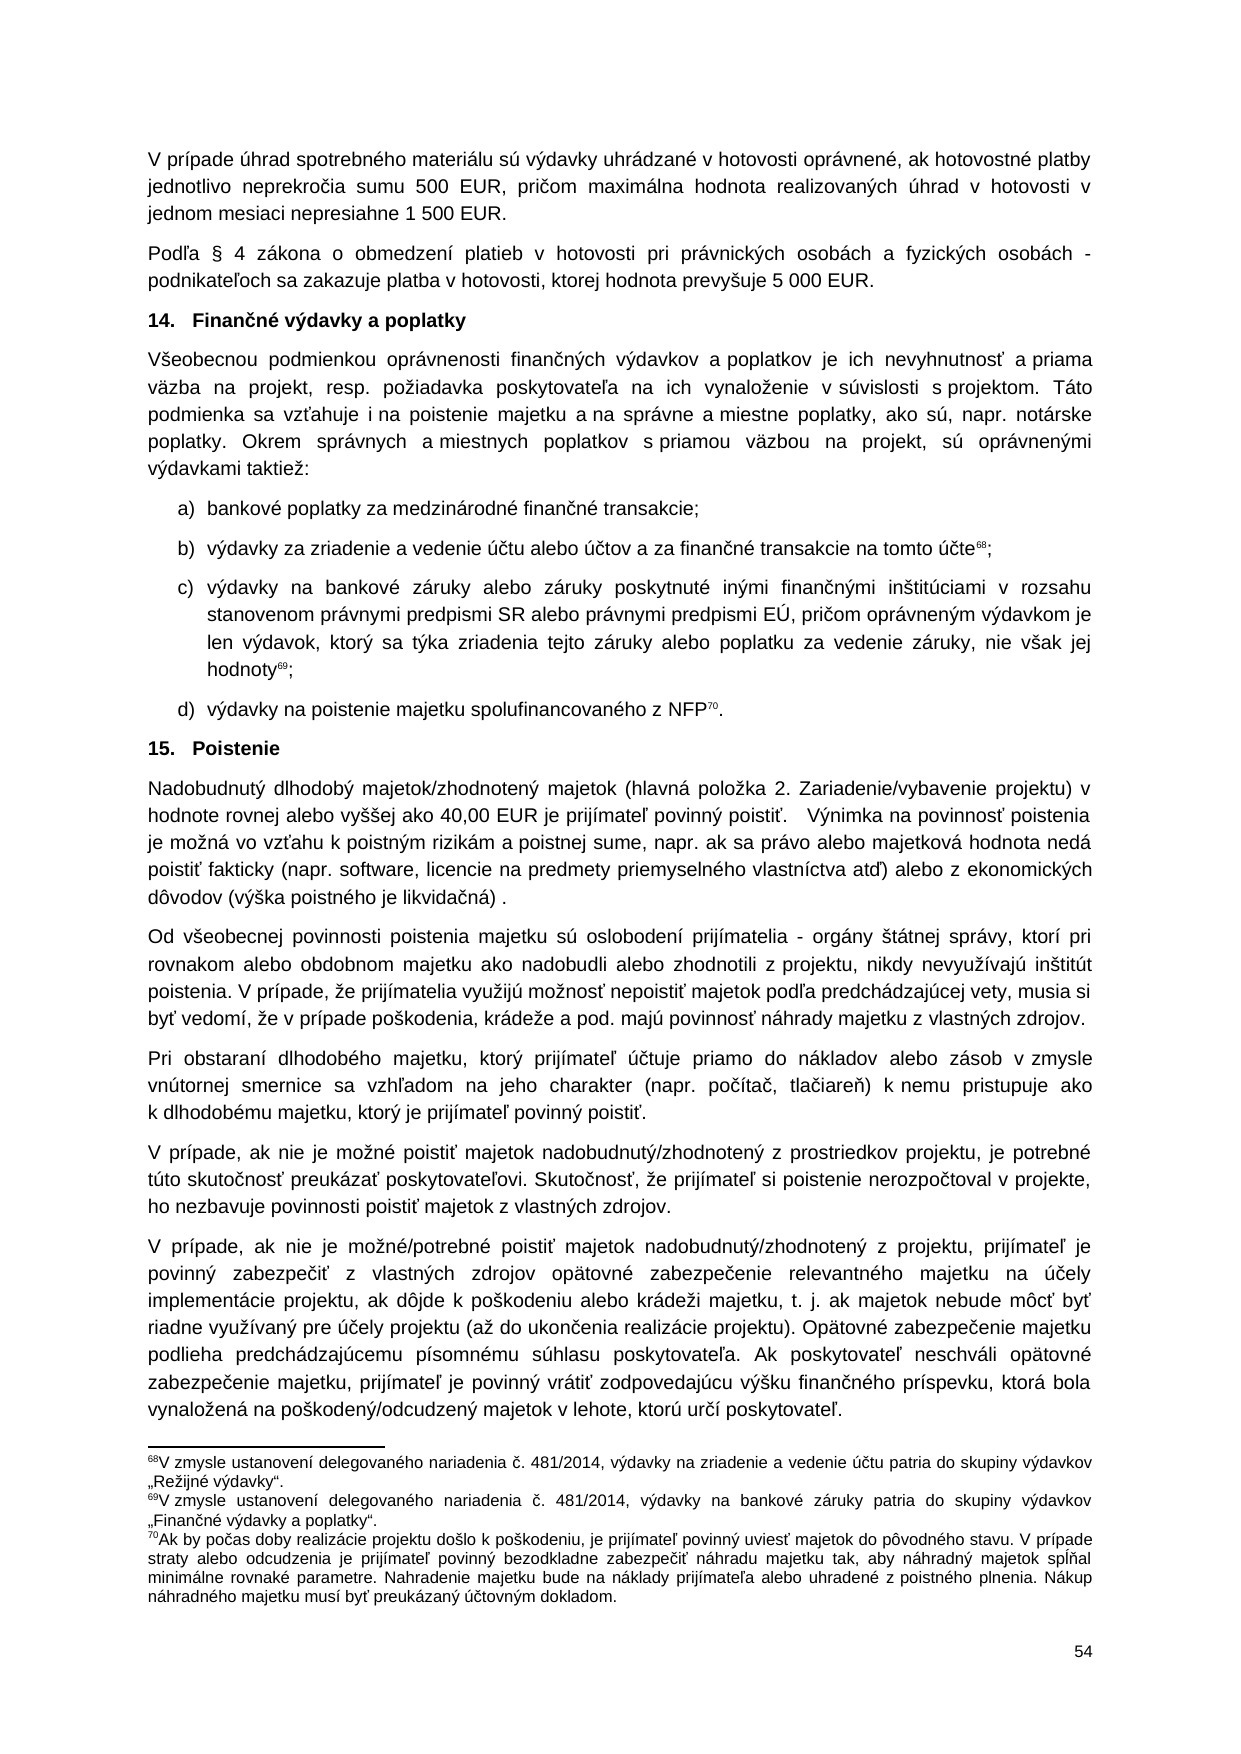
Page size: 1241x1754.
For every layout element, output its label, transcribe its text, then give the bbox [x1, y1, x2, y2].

text Nadobudnutý dlhodobý majetok/zhodnotený majetok (hlavná položka 2. Zariadenie/vybavenie projektu) v hodnote rovnej alebo vyššej ako 40,00 EUR je prijímateľ povinný poistiť. Výnimka na povinnosť poistenia je možná vo vzťahu k poistným rizikám a poistnej sume, napr. ak sa právo alebo majetková hodnota nedá poistiť fakticky (napr. software, licencie na predmety priemyselného vlastníctva atď) alebo z ekonomických dôvodov (výška poistného je likvidačná) . [148, 777, 1092, 908]
list Pri obstaraní dlhodobého majetku, ktorý prijímateľ účtuje priamo do nákladov alebo zásob v zmysle vnútornej smernice sa vzhľadom na jeho charakter (napr. počítač, tlačiareň) k nemu pristupuje ako k dlhodobému majetku, ktorý je prijímateľ povinný poistiť. [148, 1046, 1092, 1123]
text V prípade úhrad spotrebného materiálu sú výdavky uhrádzané v hotovosti oprávnené, ak hotovostné platby jednotlivo neprekročia sumu 500 EUR, pričom maximálna hodnota realizovaných úhrad v hotovosti v jednom mesiaci nepresiahne 1 500 EUR. [148, 148, 1092, 225]
list výdavky za zriadenie a vedenie účtu alebo účtov a za finančné transakcie na tomto účte; [177, 536, 1092, 559]
list výdavky na bankové záruky alebo záruky poskytnuté inými finančnými inštitúciami v rozsahu stanovenom právnymi predpismi SR alebo právnymi predpismi EÚ, pričom oprávneným výdavkom je len výdavok, ktorý sa týka zriadenia tejto záruky alebo poplatku za vedenie záruky, nie však jej hodnoty; [177, 576, 1092, 680]
list výdavky na poistenie majetku spolufinancovaného z NFP. [177, 697, 1092, 720]
list Poistenie [148, 737, 1092, 760]
list V prípade, ak nie je možné poistiť majetok nadobudnutý/zhodnotený z prostriedkov projektu, je potrebné túto skutočnosť preukázať poskytovateľovi. Skutočnosť, že prijímateľ si poistenie nerozpočtoval v projekte, ho nezbavuje povinnosti poistiť majetok z vlastných zdrojov. [148, 1141, 1092, 1218]
list V prípade, ak nie je možné/potrebné poistiť majetok nadobudnutý/zhodnotený z projektu, prijímateľ je povinný zabezpečiť z vlastných zdrojov opätovné zabezpečenie relevantného majetku na účely implementácie projektu, ak dôjde k poškodeniu alebo krádeži majetku, t. j. ak majetok nebude môcť byť riadne využívaný pre účely projektu (až do ukončenia realizácie projektu). Opätovné zabezpečenie majetku podlieha predchádzajúcemu písomnému súhlasu poskytovateľa. Ak poskytovateľ neschváli opätovné zabezpečenie majetku, prijímateľ je povinný vrátiť zodpovedajúcu výšku finančného príspevku, ktorá bola vynaložená na poškodený/odcudzený majetok v lehote, ktorú určí poskytovateľ. [148, 1234, 1092, 1420]
text Podľa § 4 zákona o obmedzení platieb v hotovosti pri právnických osobách a fyzických osobách - podnikateľoch sa zakazuje platba v hotovosti, ktorej hodnota prevyšuje 5 000 EUR. [148, 242, 1092, 292]
list bankové poplatky za medzinárodné finančné transakcie; [177, 497, 1092, 519]
list Finančné výdavky a poplatky [148, 309, 1092, 331]
text Všeobecnou podmienkou oprávnenosti finančných výdavkov a poplatkov je ich nevyhnutnosť a priama väzba na projekt, resp. požiadavka poskytovateľa na ich vynaloženie v súvislosti s projektom. Táto podmienka sa vzťahuje i na poistenie majetku a na správne a miestne poplatky, ako sú, napr. notárske poplatky. Okrem správnych a miestnych poplatkov s priamou väzbou na projekt, sú oprávnenými výdavkami taktiež: [148, 348, 1092, 480]
text Od všeobecnej povinnosti poistenia majetku sú oslobodení prijímatelia - orgány štátnej správy, ktorí pri rovnakom alebo obdobnom majetku ako nadobudli alebo zhodnotili z projektu, nikdy nevyužívajú inštitút poistenia. V prípade, že prijímatelia využijú možnosť nepoistiť majetok podľa predchádzajúcej vety, musia si byť vedomí, že v prípade poškodenia, krádeže a pod. majú povinnosť náhrady majetku z vlastných zdrojov. [148, 925, 1092, 1029]
